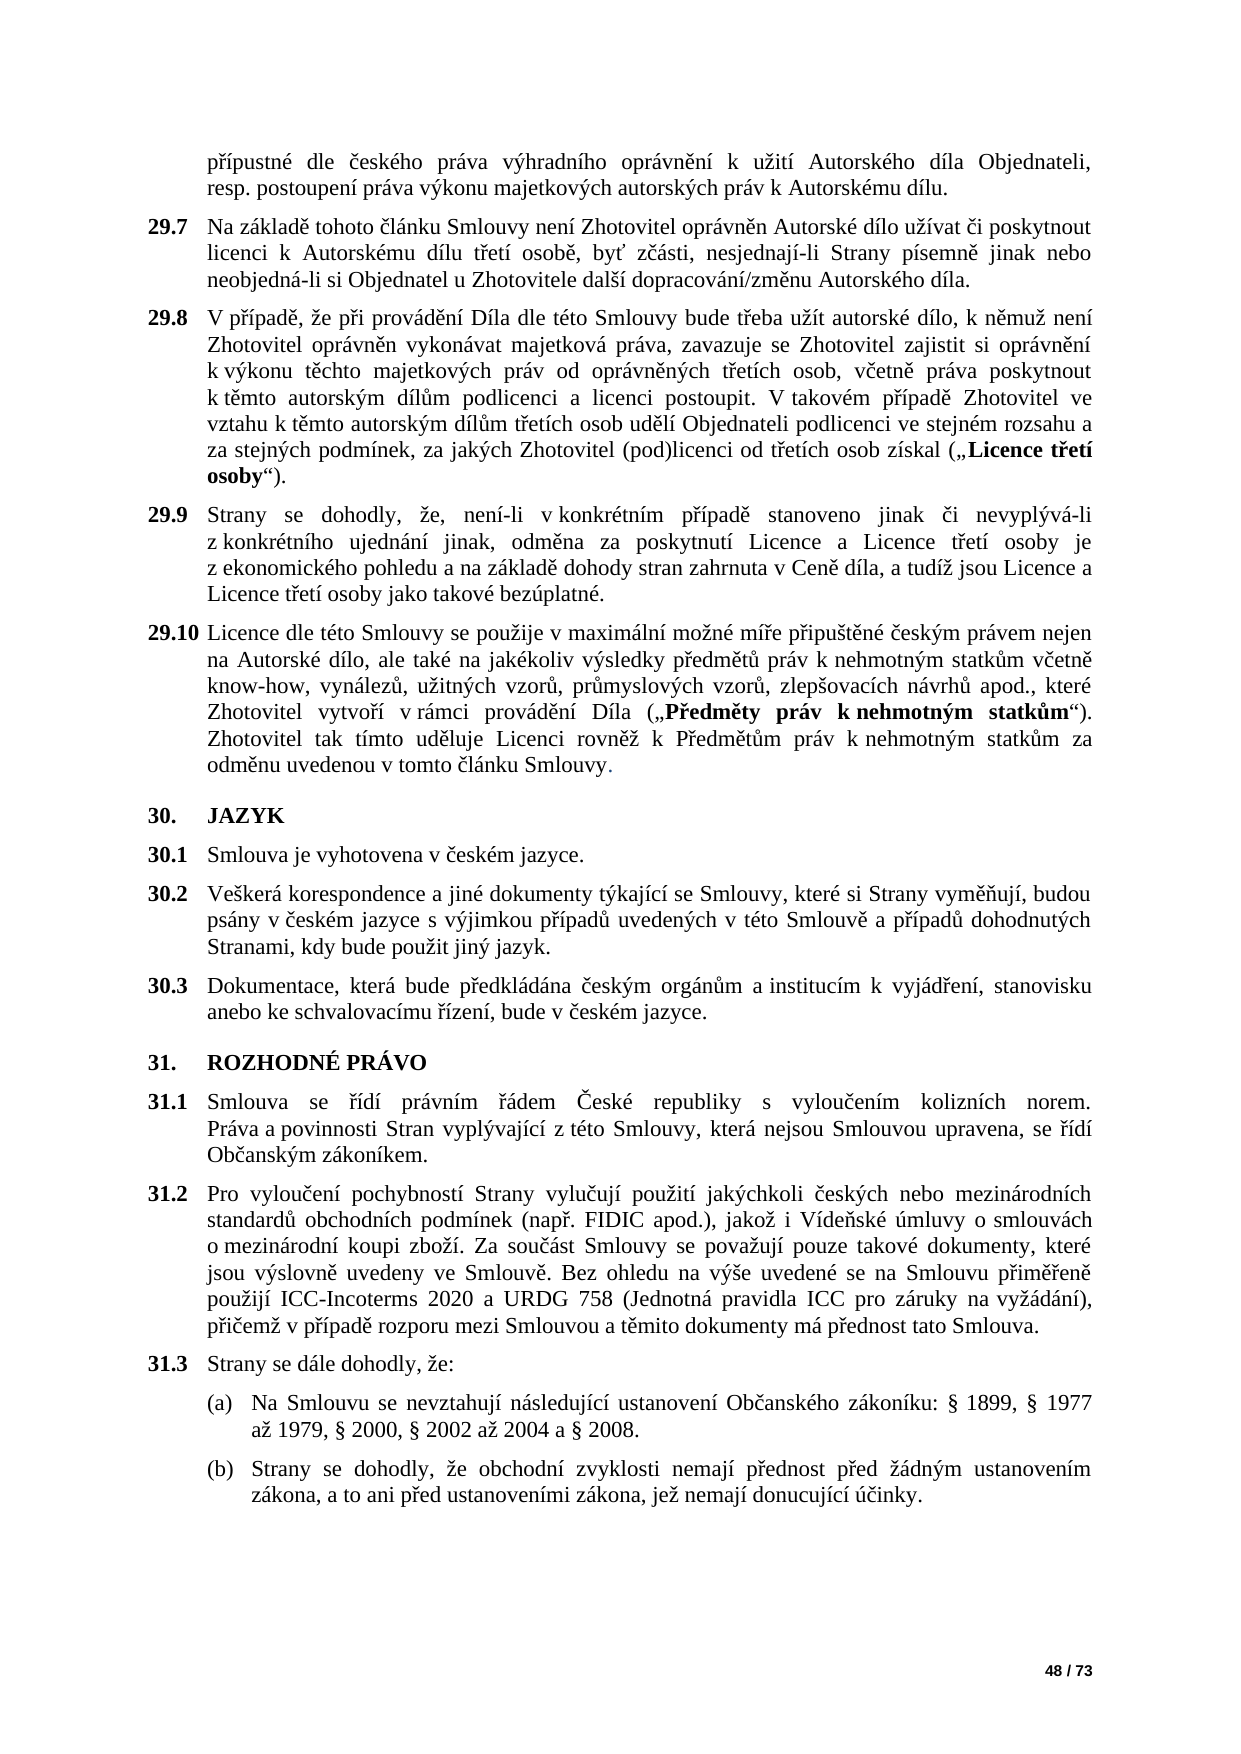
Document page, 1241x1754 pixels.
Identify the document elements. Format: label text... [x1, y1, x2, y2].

text Na základě tohoto článku Smlouvy není Zhotovitel oprávněn Autorské dílo užívat či poskytnout licenci k Autorskému dílu třetí osobě, byť zčásti, nesjednají-li Strany písemně jinak nebo neobjedná-li si Objednatel u Zhotovitele další dopracování/změnu Autorského díla. [148, 213, 1092, 292]
text Dokumentace, která bude předkládána českým orgánům a institucím k vyjádření, stanovisku anebo ke schvalovacímu řízení, bude v českém jazyce. [148, 972, 1092, 1024]
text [148, 148, 1092, 200]
text Smlouva se řídí právním řádem České republiky s vyloučením kolizních norem. Práva a povinnosti Stran vyplývající z této Smlouvy, která nejsou Smlouvou upravena, se řídí Občanským zákoníkem. [148, 1088, 1092, 1167]
text Pro vyloučení pochybností Strany vylučují použití jakýchkoli českých nebo mezinárodních standardů obchodních podmínek (např. FIDIC apod.), jakož i Vídeňské úmluvy o smlouvách o mezinárodní koupi zboží. Za součást Smlouvy se považují pouze takové dokumenty, které jsou výslovně uvedeny ve Smlouvě. Bez ohledu na výše uvedené se na Smlouvu přiměřeně použijí ICC-Incoterms 2020 a URDG 758 (Jednotná pravidla ICC pro záruky na vyžádání), přičemž v případě rozporu mezi Smlouvou a těmito dokumenty má přednost tato Smlouva. [148, 1180, 1092, 1338]
subtitle rozhodné PRÁVO [148, 1049, 1092, 1076]
text Strany se dohodly, že, není-li v konkrétním případě stanoveno jinak či nevyplývá-li z konkrétního ujednání jinak, odměna za poskytnutí Licence a Licence třetí osoby je z ekonomického pohledu a na základě dohody stran zahrnuta v Ceně díla, a tudíž jsou Licence a Licence třetí osoby jako takové bezúplatné. [148, 501, 1092, 607]
text Strany se dále dohodly, že: [148, 1351, 1092, 1377]
text Smlouva je vyhotovena v českém jazyce. [148, 841, 1092, 868]
text Na Smlouvu se nevztahují následující ustanovení Občanského zákoníku: § 1899, § 1977 až 1979, § 2000, § 2002 až 2004 a § 2008. [207, 1389, 1092, 1442]
subtitle JAZYK [148, 802, 1092, 829]
text V případě, že při provádění Díla dle této Smlouvy bude třeba užít autorské dílo, k němuž není Zhotovitel oprávněn vykonávat majetková práva, zavazuje se Zhotovitel zajistit si oprávnění k výkonu těchto majetkových práv od oprávněných třetích osob, včetně práva poskytnout k těmto autorským dílům podlicenci a licenci postoupit. V takovém případě Zhotovitel ve vztahu k těmto autorským dílům třetích osob udělí Objednateli podlicenci ve stejném rozsahu a za stejných podmínek, za jakých Zhotovitel (pod)licenci od třetích osob získal („Licence třetí osoby“). [148, 304, 1092, 489]
text Veškerá korespondence a jiné dokumenty týkající se Smlouvy, které si Strany vyměňují, budou psány v českém jazyce s výjimkou případů uvedených v této Smlouvě a případů dohodnutých Stranami, kdy bude použit jiný jazyk. [148, 880, 1092, 959]
text Strany se dohodly, že obchodní zvyklosti nemají přednost před žádným ustanovením zákona, a to ani před ustanoveními zákona, jež nemají donucující účinky. [207, 1454, 1092, 1507]
text Licence dle této Smlouvy se použije v maximální možné míře připuštěné českým právem nejen na Autorské dílo, ale také na jakékoliv výsledky předmětů práv k nehmotným statkům včetně know-how, vynálezů, užitných vzorů, průmyslových vzorů, zlepšovacích návrhů apod., které Zhotovitel vytvoří v rámci provádění Díla („Předměty práv k nehmotným statkům“). Zhotovitel tak tímto uděluje Licenci rovněž k Předmětům práv k nehmotným statkům za odměnu uvedenou v tomto článku Smlouvy. [148, 619, 1092, 777]
